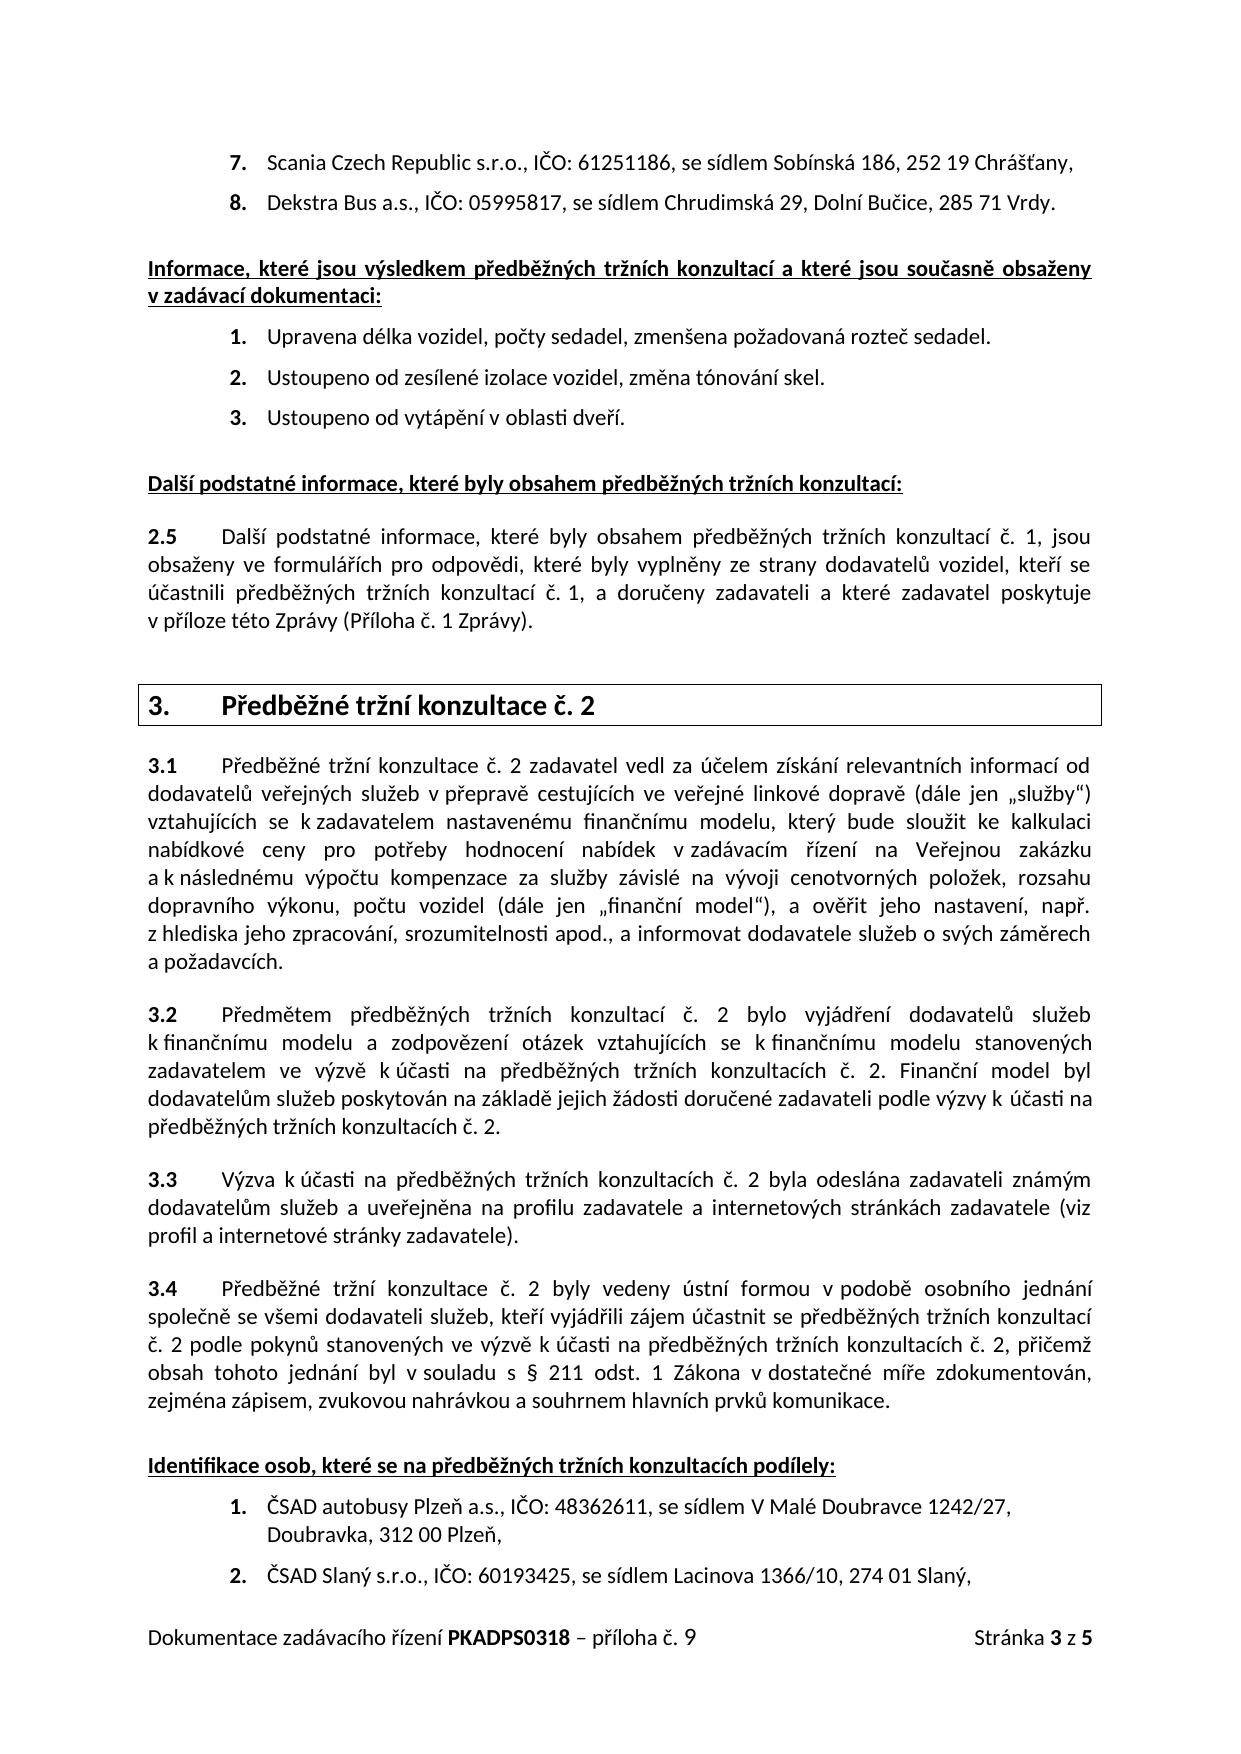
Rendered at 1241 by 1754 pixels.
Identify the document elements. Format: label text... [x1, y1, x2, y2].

text Předběžné tržní konzultace č. 2 byly vedeny ústní formou v podobě osobního jednání společně se všemi dodavateli služeb, kteří vyjádřili zájem účastnit se předběžných tržních konzultací č. 2 podle pokynů stanovených ve výzvě k účasti na předběžných tržních konzultacích č. 2, přičemž obsah tohoto jednání byl v souladu s § 211 odst. 1 Zákona v dostatečné míře zdokumentován, zejména zápisem, zvukovou nahrávkou a souhrnem hlavních prvků komunikace. [148, 1274, 1093, 1414]
list Scania Czech Republic s.r.o., IČO: 61251186, se sídlem Sobínská 186, 252 19 Chrášťany, [229, 148, 1093, 176]
list Další podstatné informace, které byly obsahem předběžných tržních konzultací: [148, 469, 1093, 497]
list Upravena délka vozidel, počty sedadel, zmenšena požadovaná rozteč sedadel. [229, 322, 1093, 350]
list Informace, které jsou výsledkem předběžných tržních konzultací a které jsou současně obsaženy v zadávací dokumentaci: [148, 254, 1093, 310]
text Předběžné tržní konzultace č. 2 zadavatel vedl za účelem získání relevantních informací od dodavatelů veřejných služeb v přepravě cestujících ve veřejné linkové dopravě (dále jen „služby“) vztahujících se k zadavatelem nastavenému finančnímu modelu, který bude sloužit ke kalkulaci nabídkové ceny pro potřeby hodnocení nabídek v zadávacím řízení na Veřejnou zakázku a k následnému výpočtu kompenzace za služby závislé na vývoji cenotvorných položek, rozsahu dopravního výkonu, počtu vozidel (dále jen „finanční model“), a ověřit jeho nastavení, např. z hlediska jeho zpracování, srozumitelnosti apod., a informovat dodavatele služeb o svých záměrech a požadavcích. [148, 751, 1093, 975]
text Další podstatné informace, které byly obsahem předběžných tržních konzultací č. 1, jsou obsaženy ve formulářích pro odpovědi, které byly vyplněny ze strany dodavatelů vozidel, kteří se účastnili předběžných tržních konzultací č. 1, a doručeny zadavateli a které zadavatel poskytuje v příloze této Zprávy (Příloha č. 1 Zprávy). [148, 522, 1093, 634]
list ČSAD autobusy Plzeň a.s., IČO: 48362611, se sídlem V Malé Doubravce 1242/27, Doubravka, 312 00 Plzeň, [229, 1492, 1093, 1548]
text Výzva k účasti na předběžných tržních konzultacích č. 2 byla odeslána zadavateli známým dodavatelům služeb a uveřejněna na profilu zadavatele a internetových stránkách zadavatele (viz profil a internetové stránky zadavatele). [148, 1165, 1093, 1249]
list ČSAD Slaný s.r.o., IČO: 60193425, se sídlem Lacinova 1366/10, 274 01 Slaný, [229, 1561, 1093, 1589]
text Předběžné tržní konzultace č. 2 [139, 685, 1101, 725]
text Předmětem předběžných tržních konzultací č. 2 bylo vyjádření dodavatelů služeb k finančnímu modelu a zodpovězení otázek vztahujících se k finančnímu modelu stanovených zadavatelem ve výzvě k účasti na předběžných tržních konzultacích č. 2. Finanční model byl dodavatelům služeb poskytován na základě jejich žádosti doručené zadavateli podle výzvy k účasti na předběžných tržních konzultacích č. 2. [148, 1000, 1093, 1140]
list Dekstra Bus a.s., IČO: 05995817, se sídlem Chrudimská 29, Dolní Bučice, 285 71 Vrdy. [229, 188, 1093, 216]
list Identifikace osob, které se na předběžných tržních konzultacích podílely: [148, 1452, 1093, 1480]
list Ustoupeno od zesílené izolace vozidel, změna tónování skel. [229, 363, 1093, 391]
list Ustoupeno od vytápění v oblasti dveří. [229, 403, 1093, 431]
